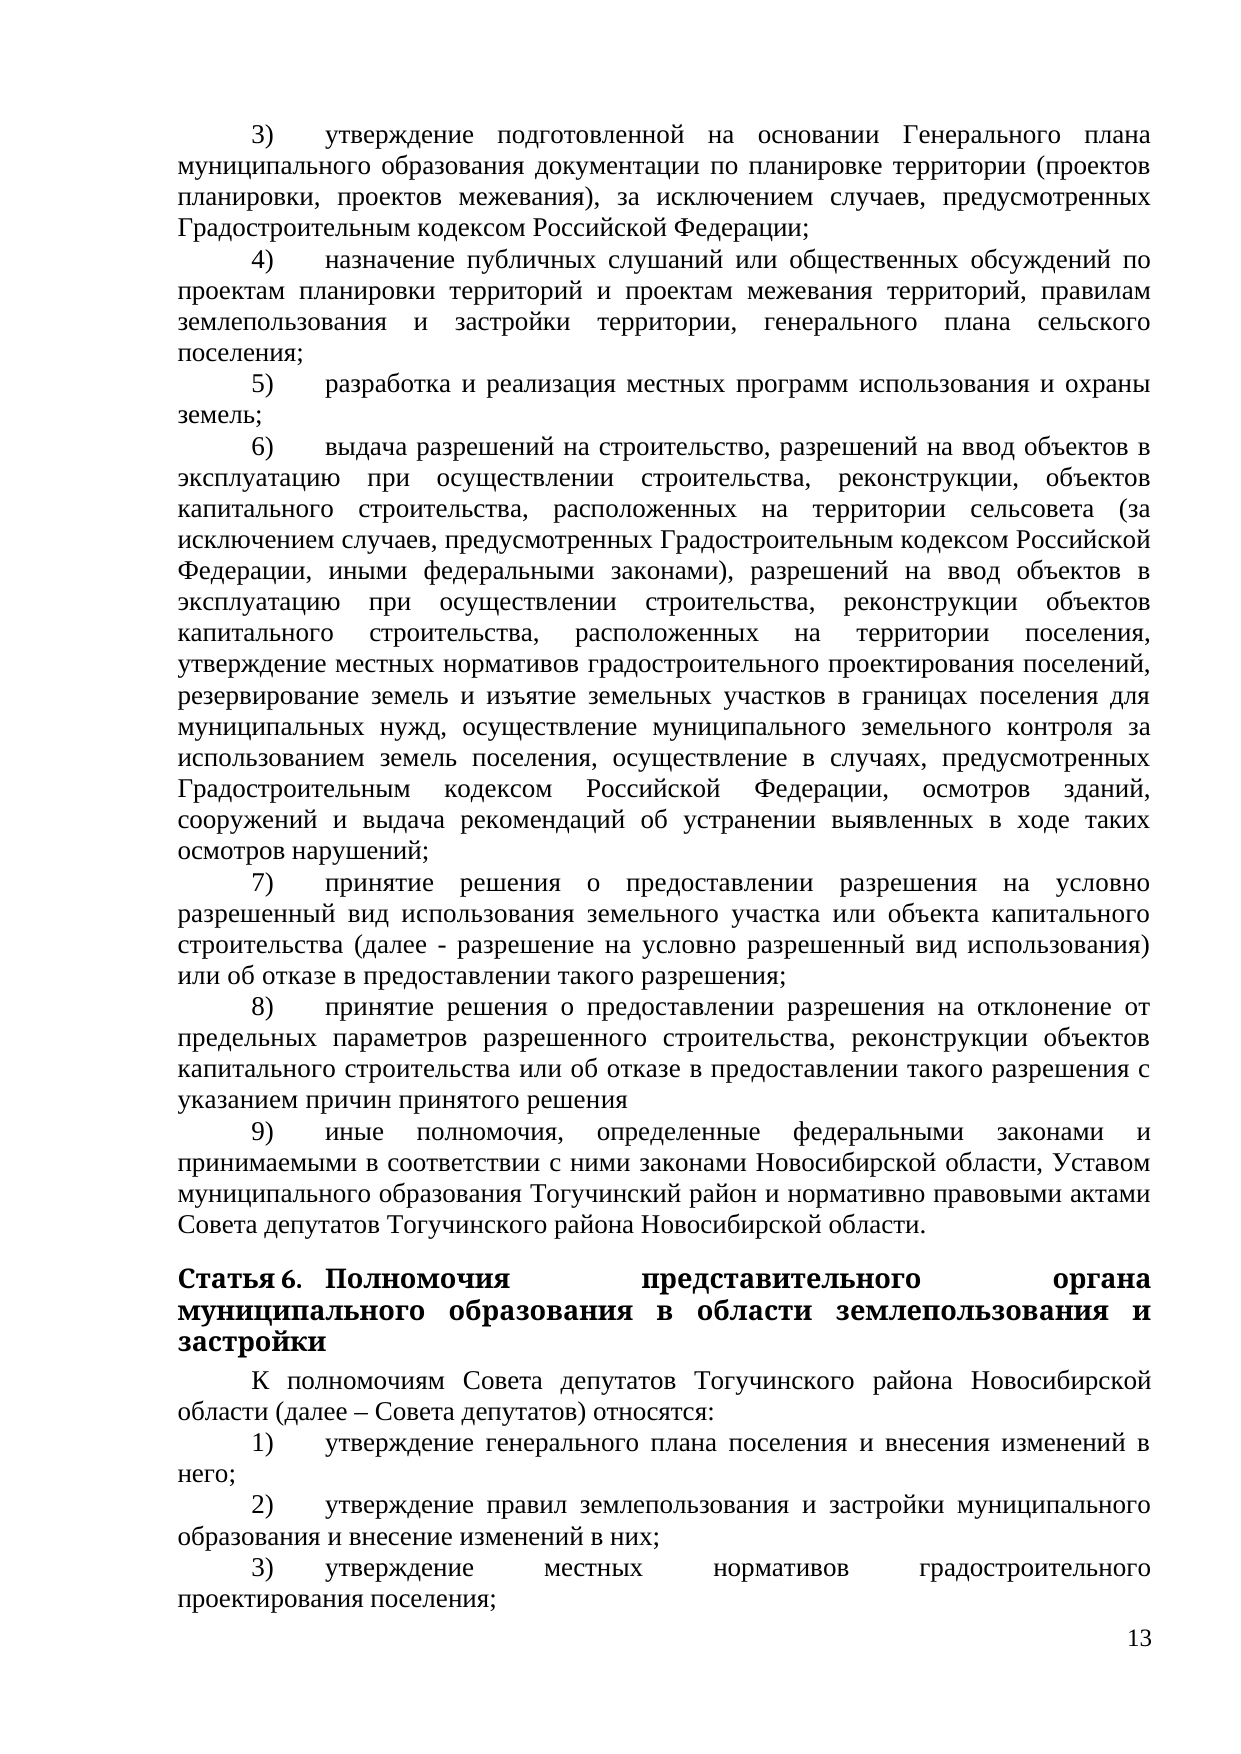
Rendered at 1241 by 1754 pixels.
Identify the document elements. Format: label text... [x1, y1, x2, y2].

text 6) выдача разрешений на строительство, разрешений на ввод объектов в эксплуатацию при осуществлении строительства, реконструкции, объектов капитального строительства, расположенных на территории сельсовета (за исключением случаев, предусмотренных Градостроительным кодексом Российской Федерации, иными федеральными законами), разрешений на ввод объектов в эксплуатацию при осуществлении строительства, реконструкции объектов капитального строительства, расположенных на территории поселения, утверждение местных нормативов градостроительного проектирования поселений, резервирование земель и изъятие земельных участков в границах поселения для муниципальных нужд, осуществление муниципального земельного контроля за использованием земель поселения, осуществление в случаях, предусмотренных Градостроительным кодексом Российской Федерации, осмотров зданий, сооружений и выдача рекомендаций об устранении выявленных в ходе таких осмотров нарушений; [177, 429, 1152, 866]
text 4) назначение публичных слушаний или общественных обсуждений по проектам планировки территорий и проектам межевания территорий, правилам землепользования и застройки территории, генерального плана сельского поселения; [177, 243, 1152, 367]
text 7) принятие решения о предоставлении разрешения на условно разрешенный вид использования земельного участка или объекта капитального строительства (далее - разрешение на условно разрешенный вид использования) или об отказе в предоставлении такого разрешения; [177, 866, 1152, 990]
text 5) разработка и реализация местных программ использования и охраны земель; [177, 367, 1152, 429]
text 9) иные полномочия, определенные федеральными законами и принимаемыми в соответствии с ними законами Новосибирской области, Уставом муниципального образования Тогучинский район и нормативно правовыми актами Совета депутатов Тогучинского района Новосибирской области. [177, 1115, 1152, 1239]
text 1) утверждение генерального плана поселения и внесения изменений в него; [177, 1426, 1152, 1489]
text 3) утверждение местных нормативов градостроительного проектирования поселения; [177, 1551, 1152, 1613]
text К полномочиям Совета депутатов Тогучинского района Новосибирской области (далее – Совета депутатов) относятся: [177, 1364, 1152, 1426]
subtitle Статья 6. Полномочия представительного органа муниципального образования в области землепользования и застройки [177, 1264, 1152, 1358]
text 2) утверждение правил землепользования и застройки муниципального образования и внесение изменений в них; [177, 1489, 1152, 1551]
text 3) утверждение подготовленной на основании Генерального плана муниципального образования документации по планировке территории (проектов планировки, проектов межевания), за исключением случаев, предусмотренных Градостроительным кодексом Российской Федерации; [177, 118, 1152, 243]
text 8) принятие решения о предоставлении разрешения на отклонение от предельных параметров разрешенного строительства, реконструкции объектов капитального строительства или об отказе в предоставлении такого разрешения с указанием причин принятого решения [177, 990, 1152, 1115]
